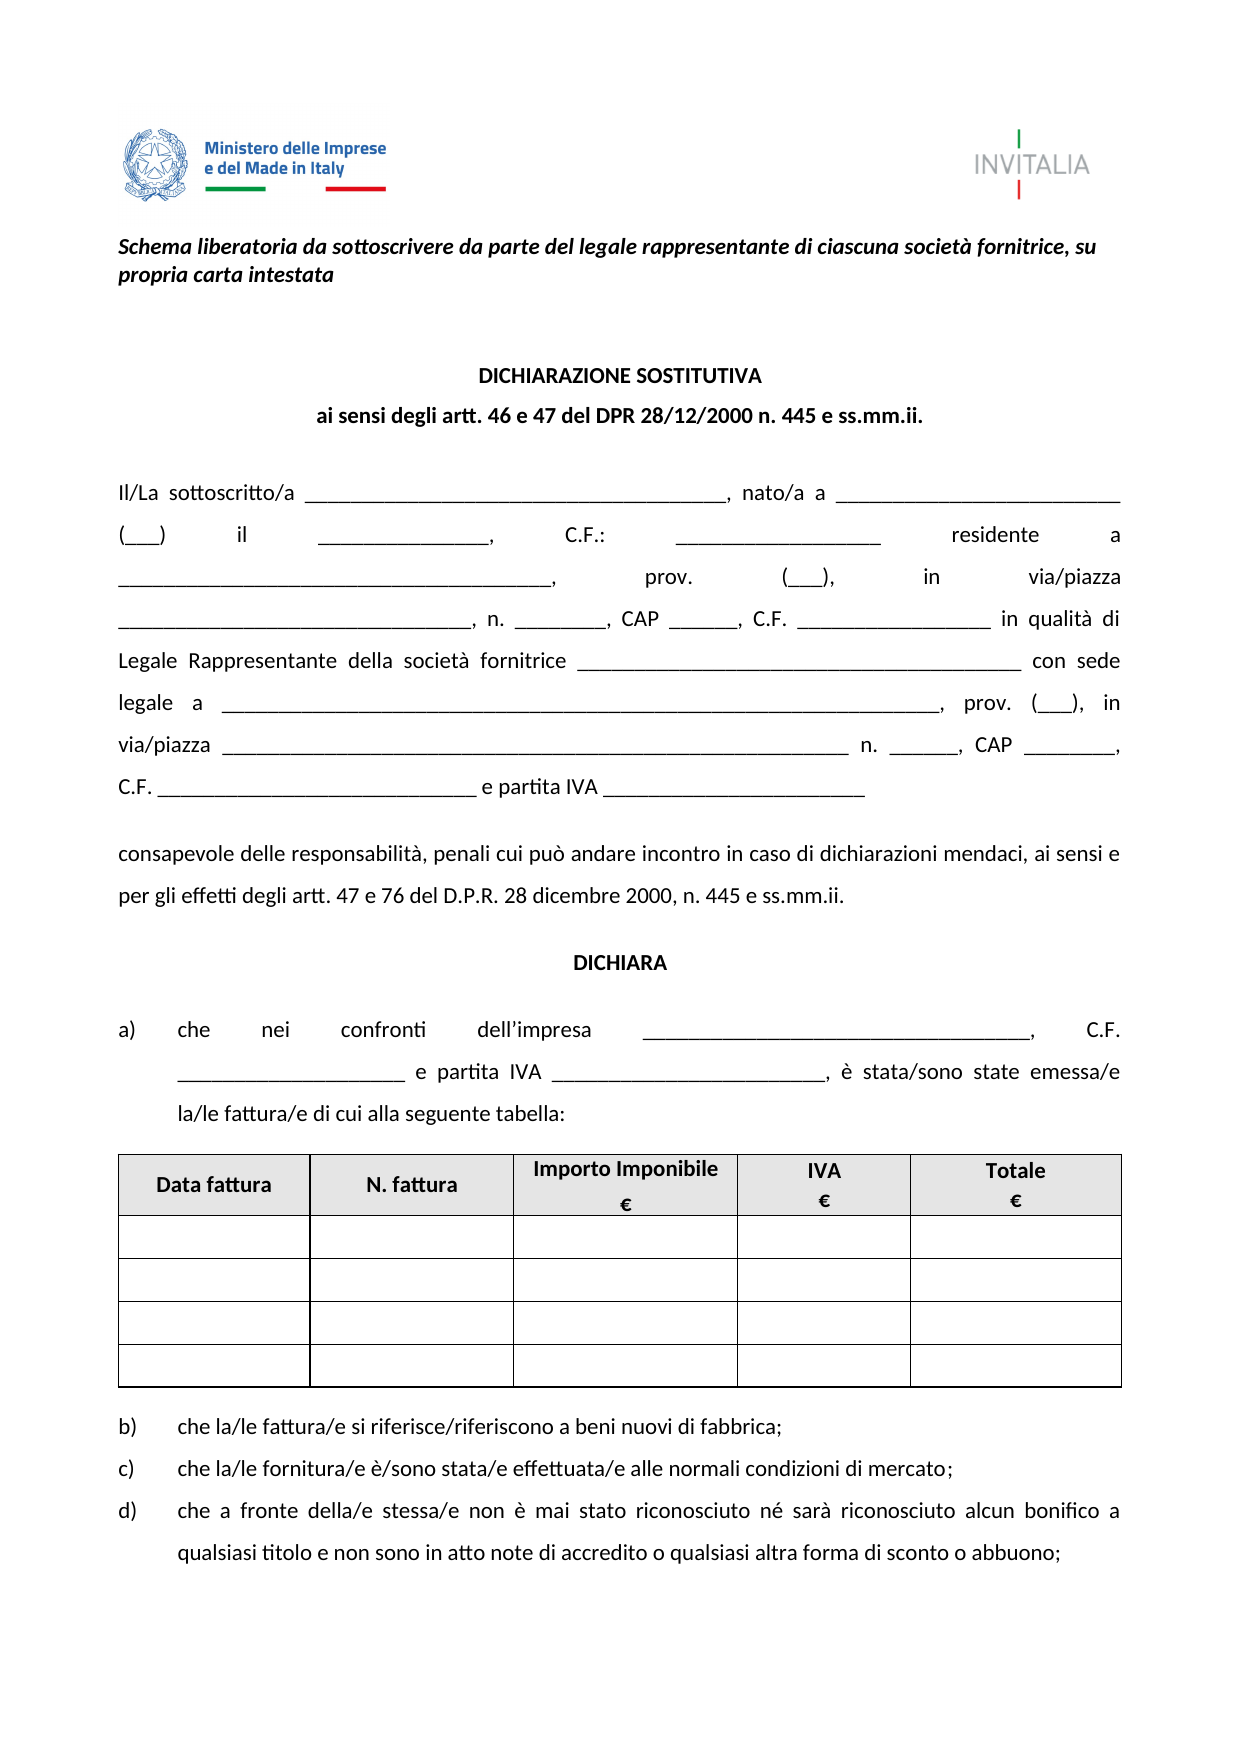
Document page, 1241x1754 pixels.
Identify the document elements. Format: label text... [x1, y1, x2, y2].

table_cell [911, 1216, 1121, 1258]
list che la/le fornitura/e è/sono stata/e effettuata/e alle normali condizioni di mercato; [118, 1454, 1122, 1482]
table_header Importo Imponibile € [514, 1155, 737, 1215]
table_cell [311, 1302, 513, 1343]
table_cell [911, 1345, 1121, 1386]
table_cell [119, 1302, 309, 1343]
table_cell [119, 1259, 309, 1301]
text Schema liberatoria da sottoscrivere da parte del legale rappresentante di ciascuna società fornitrice, su propria carta intestata [118, 232, 1122, 288]
text Il/La sottoscritto/a _____________________________________, nato/a a _________________________ (___) il _______________, C.F.: __________________ residente a ______________________________________, prov. (___), in via/piazza _______________________________, n. ________, CAP ______, C.F. _________________ in qualità di Legale Rappresentante della società fornitrice _______________________________________ con sede legale a _______________________________________________________________, prov. (___), in via/piazza _______________________________________________________ n. ______, CAP ________, C.F. ____________________________ e partita IVA _______________________ [118, 478, 1122, 800]
picture [118, 103, 390, 227]
text DICHIARA [118, 948, 1122, 976]
table_cell [911, 1259, 1121, 1301]
table_header Totale € [911, 1155, 1121, 1215]
table_cell [119, 1345, 309, 1386]
list che nei confronti dell’impresa __________________________________, C.F. ____________________ e partita IVA ________________________, è stata/sono state emessa/e la/le fattura/e di cui alla seguente tabella: [118, 1015, 1122, 1127]
text consapevole delle responsabilità, penali cui può andare incontro in caso di dichiarazioni mendaci, ai sensi e per gli effetti degli artt. 47 e 76 del D.P.R. 28 dicembre 2000, n. 445 e ss.mm.ii. [118, 839, 1122, 909]
table_cell [738, 1216, 910, 1258]
table_header IVA € [738, 1155, 910, 1215]
table_cell [514, 1216, 737, 1258]
table_header Data fattura [119, 1155, 309, 1215]
list che la/le fattura/e si riferisce/riferiscono a beni nuovi di fabbrica; [118, 1412, 1122, 1441]
table_cell [119, 1216, 309, 1258]
text ai sensi degli artt. 46 e 47 del DPR 28/12/2000 n. 445 e ss.mm.ii. [118, 401, 1122, 429]
text DICHIARAZIONE SOSTITUTIVA [118, 361, 1122, 389]
table_cell [514, 1302, 737, 1343]
table_cell [311, 1216, 513, 1258]
table_cell [738, 1302, 910, 1343]
table_cell [514, 1259, 737, 1301]
table_cell [738, 1259, 910, 1301]
table_cell [311, 1259, 513, 1301]
list che a fronte della/e stessa/e non è mai stato riconosciuto né sarà riconosciuto alcun bonifico a qualsiasi titolo e non sono in atto note di accredito o qualsiasi altra forma di sconto o abbuono; [118, 1496, 1122, 1566]
table_cell [311, 1345, 513, 1386]
table_cell [514, 1345, 737, 1386]
table_cell [911, 1302, 1121, 1343]
table_cell [738, 1345, 910, 1386]
table_header N. fattura [311, 1155, 513, 1215]
picture [929, 115, 1120, 207]
